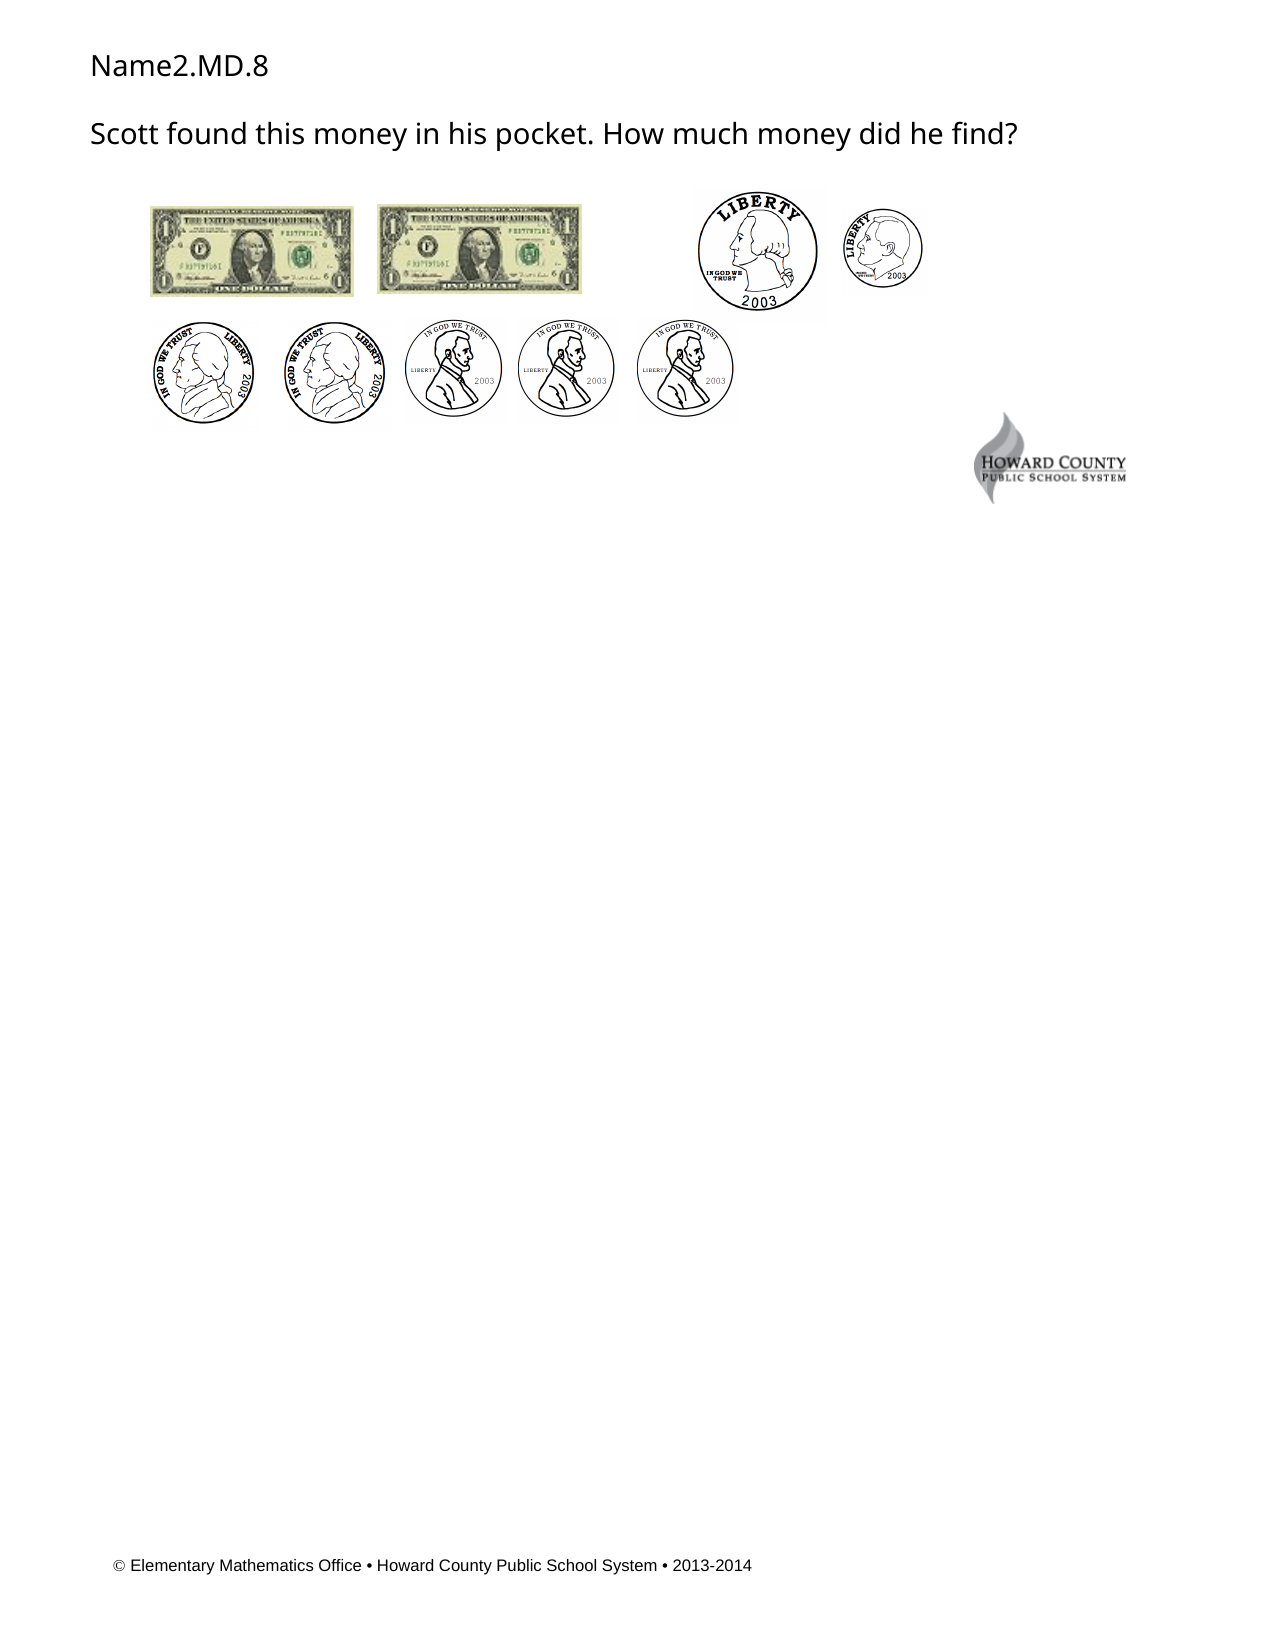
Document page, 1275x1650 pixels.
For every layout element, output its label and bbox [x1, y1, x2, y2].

picture [377, 204, 582, 294]
picture [150, 318, 261, 436]
picture [281, 318, 392, 436]
picture [843, 206, 928, 296]
picture [518, 318, 619, 424]
picture [973, 412, 1126, 504]
picture [637, 187, 827, 424]
picture [150, 206, 354, 297]
picture [405, 318, 507, 424]
